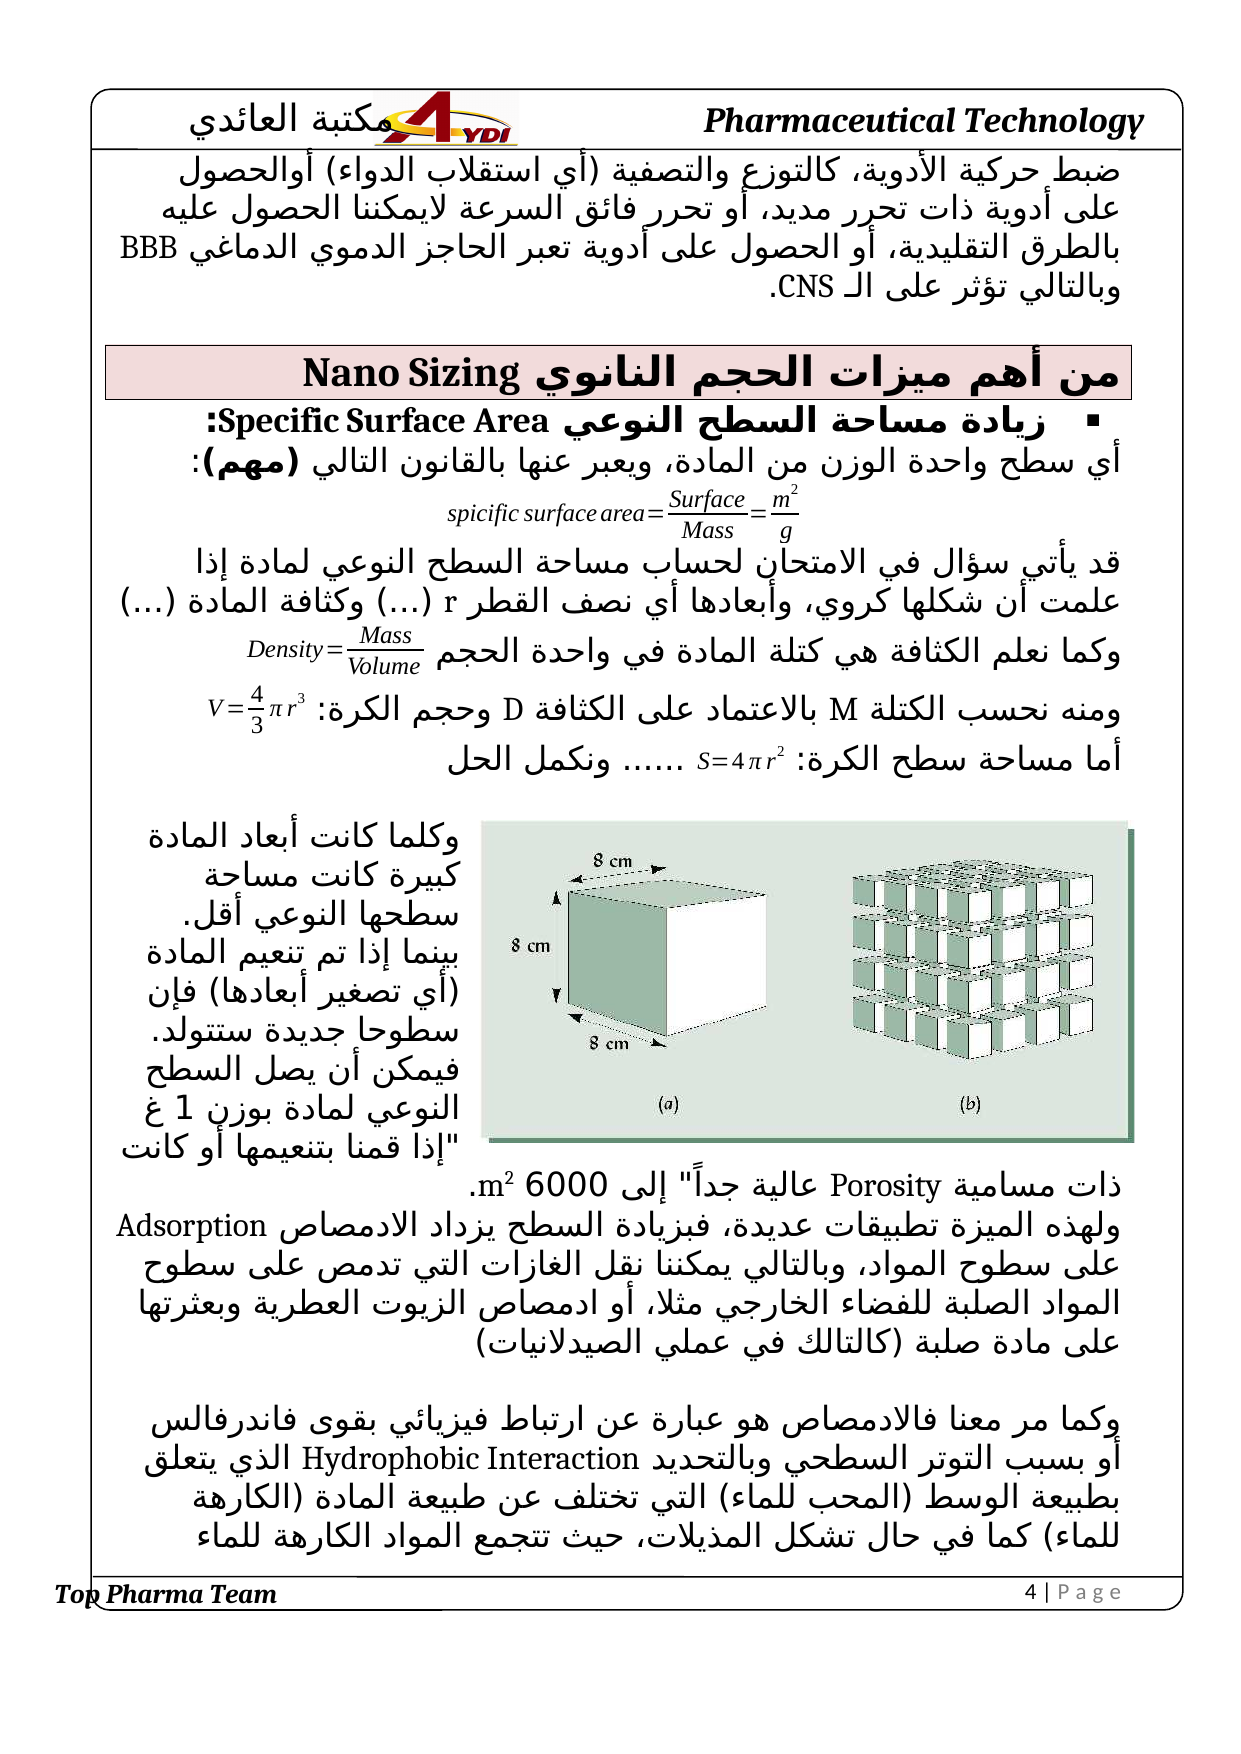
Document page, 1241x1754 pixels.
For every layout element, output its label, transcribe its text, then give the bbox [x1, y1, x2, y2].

list زيادة مساحة السطح النوعي Specific Surface Area: [114, 400, 1085, 442]
picture [478, 820, 1134, 1142]
text قد يأتي سؤال في الامتحان لحساب مساحة السطح النوعي لمادة إذا علمت أن شكلها كروي، وأبعادها أي نصف القطر r (...) وكثافة المادة (...) [114, 543, 1122, 621]
text ومنه نحسب الكتلة M بالاعتماد على الكثافة D وحجم الكرة: [114, 680, 1122, 739]
picture [372, 91, 520, 148]
text فيمكن أن يصل السطح النوعي لمادة بوزن 1 غ "إذا قمنا بتنعيمها أو كانت ذات مسامية Porosity عالية جداً" إلى 6000 m2. [114, 1049, 1122, 1205]
text أي سطح واحدة الوزن من المادة، ويعبر عنها بالقانون التالي (مهم): [114, 442, 1122, 481]
text ولهذه الميزة تطبيقات عديدة، فبزيادة السطح يزداد الادمصاص Adsorption على سطوح المواد، وبالتالي يمكننا نقل الغازات التي تدمص على سطوح المواد الصلبة للفضاء الخارجي مثلا، أو ادمصاص الزيوت العطرية وبعثرتها على مادة صلبة (كالتالك في عملي الصيدلانيات) [114, 1205, 1122, 1361]
text من أهم ميزات الحجم النانوي Nano Sizing [106, 346, 1131, 399]
text وكلما كانت أبعاد المادة كبيرة كانت مساحة سطحها النوعي أقل. بينما إذا تم تنعيم المادة (أي تصغير أبعادها) فإن سطوحا جديدة ستتولد. [114, 816, 1122, 1049]
text أما مساحة سطح الكرة: ...... ونكمل الحل [114, 739, 1122, 778]
text ضبط حركية الأدوية، كالتوزع والتصفية (أي استقلاب الدواء) أوالحصول على أدوية ذات تحرر مديد، أو تحرر فائق السرعة لايمكننا الحصول عليه بالطرق التقليدية، أو الحصول على أدوية تعبر الحاجز الدموي الدماغي BBB وبالتالي تؤثر على الـ CNS. [114, 150, 1122, 306]
text وكما نعلم الكثافة هي كتلة المادة في واحدة الحجم [114, 621, 1122, 680]
